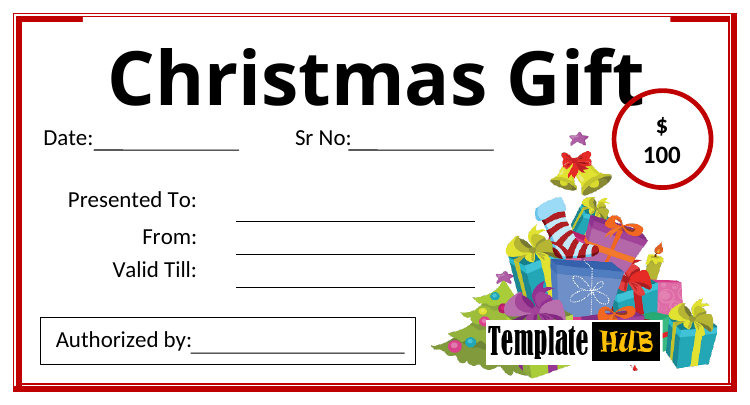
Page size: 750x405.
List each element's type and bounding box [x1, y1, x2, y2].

picture [431, 131, 718, 399]
picture [617, 131, 708, 185]
